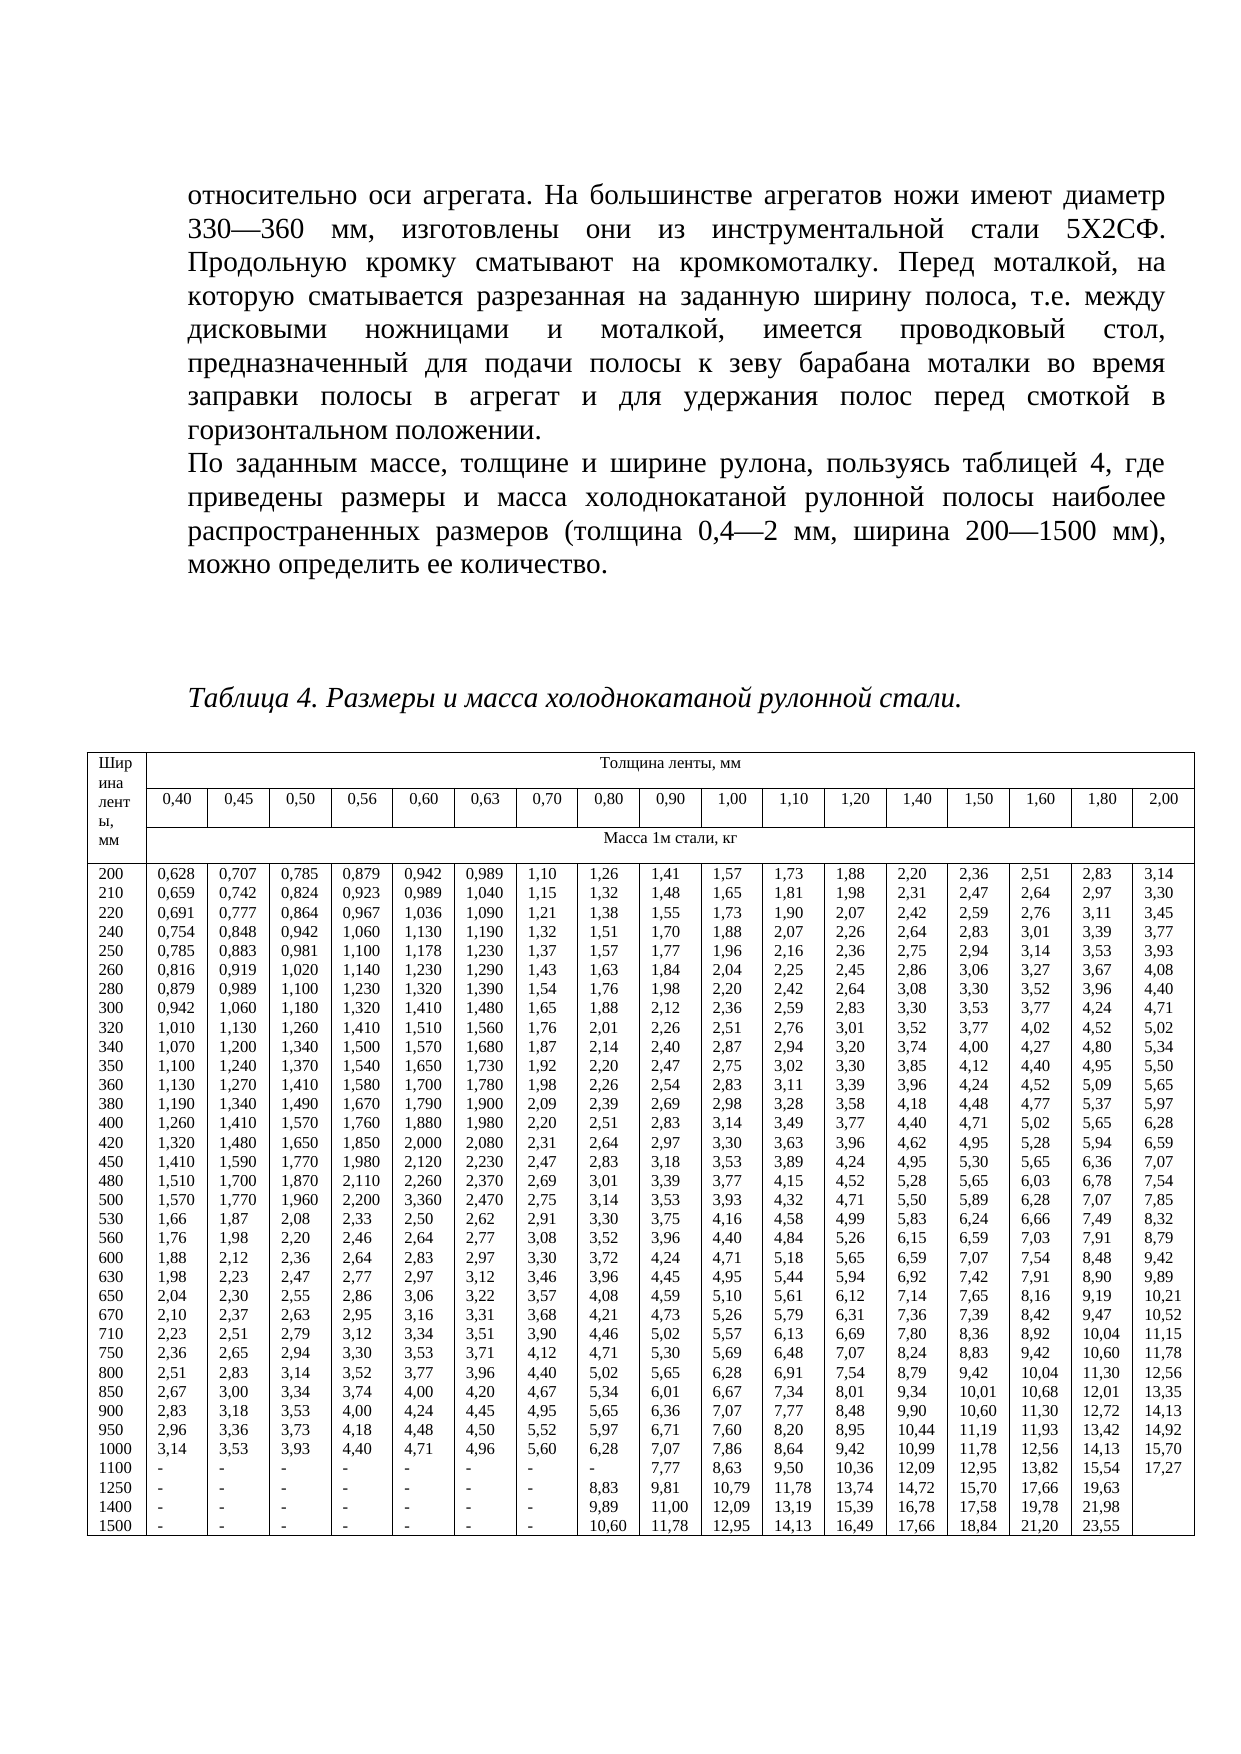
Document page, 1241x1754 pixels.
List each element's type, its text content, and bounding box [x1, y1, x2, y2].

table_cell 1,10 1,15 1,21 1,32 1,37 1,43 1,54 1,65 1,76 1,87 1,92 1,98 2,09 2,20 2,31 2,47 2,69 2,75 2,91 3,08 3,30 3,46 3,57 3,68 3,90 4,12 4,40 4,67 4,95 5,52 5,60 - - - - [517, 864, 577, 1535]
table_cell 0,785 0,824 0,864 0,942 0,981 1,020 1,100 1,180 1,260 1,340 1,370 1,410 1,490 1,570 1,650 1,770 1,870 1,960 2,08 2,20 2,36 2,47 2,55 2,63 2,79 2,94 3,14 3,34 3,53 3,73 3,93 - - - - [270, 864, 331, 1535]
table_cell 1,00 [702, 789, 762, 827]
table_cell 0,942 0,989 1,036 1,130 1,178 1,230 1,320 1,410 1,510 1,570 1,650 1,700 1,790 1,880 2,000 2,120 2,260 3,360 2,50 2,64 2,83 2,97 3,06 3,16 3,34 3,53 3,77 4,00 4,24 4,48 4,71 - - - - [393, 864, 454, 1535]
table_header Толщина ленты, мм [147, 753, 1194, 788]
table_cell 2,20 2,31 2,42 2,64 2,75 2,86 3,08 3,30 3,52 3,74 3,85 3,96 4,18 4,40 4,62 4,95 5,28 5,50 5,83 6,15 6,59 6,92 7,14 7,36 7,80 8,24 8,79 9,34 9,90 10,44 10,99 12,09 14,72 16,78 17,66 [887, 864, 947, 1535]
table_cell 1,26 1,32 1,38 1,51 1,57 1,63 1,76 1,88 2,01 2,14 2,20 2,26 2,39 2,51 2,64 2,83 3,01 3,14 3,30 3,52 3,72 3,96 4,08 4,21 4,46 4,71 5,02 5,34 5,65 5,97 6,28 - 8,83 9,89 10,60 [578, 864, 639, 1535]
table_cell 2,51 2,64 2,76 3,01 3,14 3,27 3,52 3,77 4,02 4,27 4,40 4,52 4,77 5,02 5,28 5,65 6,03 6,28 6,66 7,03 7,54 7,91 8,16 8,42 8,92 9,42 10,04 10,68 11,30 11,93 12,56 13,82 17,66 19,78 21,20 [1010, 864, 1071, 1535]
table_cell 1,57 1,65 1,73 1,88 1,96 2,04 2,20 2,36 2,51 2,87 2,75 2,83 2,98 3,14 3,30 3,53 3,77 3,93 4,16 4,40 4,71 4,95 5,10 5,26 5,57 5,69 6,28 6,67 7,07 7,60 7,86 8,63 10,79 12,09 12,95 [702, 864, 762, 1535]
table_cell 200 210 220 240 250 260 280 300 320 340 350 360 380 400 420 450 480 500 530 560 600 630 650 670 710 750 800 850 900 950 1000 1100 1250 1400 1500 [88, 864, 146, 1535]
text Таблица 4. Размеры и масса холоднокатаной рулонной стали. [187, 680, 1167, 714]
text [187, 177, 1167, 446]
table_header Ширина ленты, мм [88, 753, 146, 863]
table_cell 1,41 1,48 1,55 1,70 1,77 1,84 1,98 2,12 2,26 2,40 2,47 2,54 2,69 2,83 2,97 3,18 3,39 3,53 3,75 3,96 4,24 4,45 4,59 4,73 5,02 5,30 5,65 6,01 6,36 6,71 7,07 7,77 9,81 11,00 11,78 [640, 864, 701, 1535]
table_cell 2,00 [1133, 789, 1194, 827]
table_cell 1,10 [763, 789, 824, 827]
table_cell 1,88 1,98 2,07 2,26 2,36 2,45 2,64 2,83 3,01 3,20 3,30 3,39 3,58 3,77 3,96 4,24 4,52 4,71 4,99 5,26 5,65 5,94 6,12 6,31 6,69 7,07 7,54 8,01 8,48 8,95 9,42 10,36 13,74 15,39 16,49 [825, 864, 886, 1535]
table_cell 0,628 0,659 0,691 0,754 0,785 0,816 0,879 0,942 1,010 1,070 1,100 1,130 1,190 1,260 1,320 1,410 1,510 1,570 1,66 1,76 1,88 1,98 2,04 2,10 2,23 2,36 2,51 2,67 2,83 2,96 3,14 - - - - [147, 864, 207, 1535]
table_cell 2,83 2,97 3,11 3,39 3,53 3,67 3,96 4,24 4,52 4,80 4,95 5,09 5,37 5,65 5,94 6,36 6,78 7,07 7,49 7,91 8,48 8,90 9,19 9,47 10,04 10,60 11,30 12,01 12,72 13,42 14,13 15,54 19,63 21,98 23,55 [1072, 864, 1132, 1535]
table_cell 1,60 [1010, 789, 1071, 827]
table_cell 0,60 [393, 789, 454, 827]
table_cell 0,70 [517, 789, 577, 827]
table_cell 0,879 0,923 0,967 1,060 1,100 1,140 1,230 1,320 1,410 1,500 1,540 1,580 1,670 1,760 1,850 1,980 2,110 2,200 2,33 2,46 2,64 2,77 2,86 2,95 3,12 3,30 3,52 3,74 4,00 4,18 4,40 - - - - [332, 864, 392, 1535]
table_cell 0,80 [578, 789, 639, 827]
table_cell 1,40 [887, 789, 947, 827]
table_cell 0,989 1,040 1,090 1,190 1,230 1,290 1,390 1,480 1,560 1,680 1,730 1,780 1,900 1,980 2,080 2,230 2,370 2,470 2,62 2,77 2,97 3,12 3,22 3,31 3,51 3,71 3,96 4,20 4,45 4,50 4,96 - - - - [455, 864, 516, 1535]
table_cell 0,56 [332, 789, 392, 827]
table_cell 1,80 [1072, 789, 1132, 827]
table_cell 1,50 [948, 789, 1009, 827]
table_cell 0,63 [455, 789, 516, 827]
table_cell 0,90 [640, 789, 701, 827]
table_cell 3,14 3,30 3,45 3,77 3,93 4,08 4,40 4,71 5,02 5,34 5,50 5,65 5,97 6,28 6,59 7,07 7,54 7,85 8,32 8,79 9,42 9,89 10,21 10,52 11,15 11,78 12,56 13,35 14,13 14,92 15,70 17,27 [1133, 864, 1194, 1535]
table_cell 1,73 1,81 1,90 2,07 2,16 2,25 2,42 2,59 2,76 2,94 3,02 3,11 3,28 3,49 3,63 3,89 4,15 4,32 4,58 4,84 5,18 5,44 5,61 5,79 6,13 6,48 6,91 7,34 7,77 8,20 8,64 9,50 11,78 13,19 14,13 [763, 864, 824, 1535]
table_cell Масса 1м стали, кг [147, 828, 1194, 863]
table_cell 0,40 [147, 789, 207, 827]
table_cell 2,36 2,47 2,59 2,83 2,94 3,06 3,30 3,53 3,77 4,00 4,12 4,24 4,48 4,71 4,95 5,30 5,65 5,89 6,24 6,59 7,07 7,42 7,65 7,39 8,36 8,83 9,42 10,01 10,60 11,19 11,78 12,95 15,70 17,58 18,84 [948, 864, 1009, 1535]
table_cell 0,707 0,742 0,777 0,848 0,883 0,919 0,989 1,060 1,130 1,200 1,240 1,270 1,340 1,410 1,480 1,590 1,700 1,770 1,87 1,98 2,12 2,23 2,30 2,37 2,51 2,65 2,83 3,00 3,18 3,36 3,53 - - - - [208, 864, 269, 1535]
table_cell 1,20 [825, 789, 886, 827]
table_cell 0,45 [208, 789, 269, 827]
text По заданным массе, толщине и ширине рулона, пользуясь таблицей 4, где приведены размеры и масса холоднокатаной рулонной полосы наиболее распространенных размеров (толщина 0,4—2 мм, ширина 200—1500 мм), можно определить ее количество. [187, 446, 1167, 580]
table_cell 0,50 [270, 789, 331, 827]
